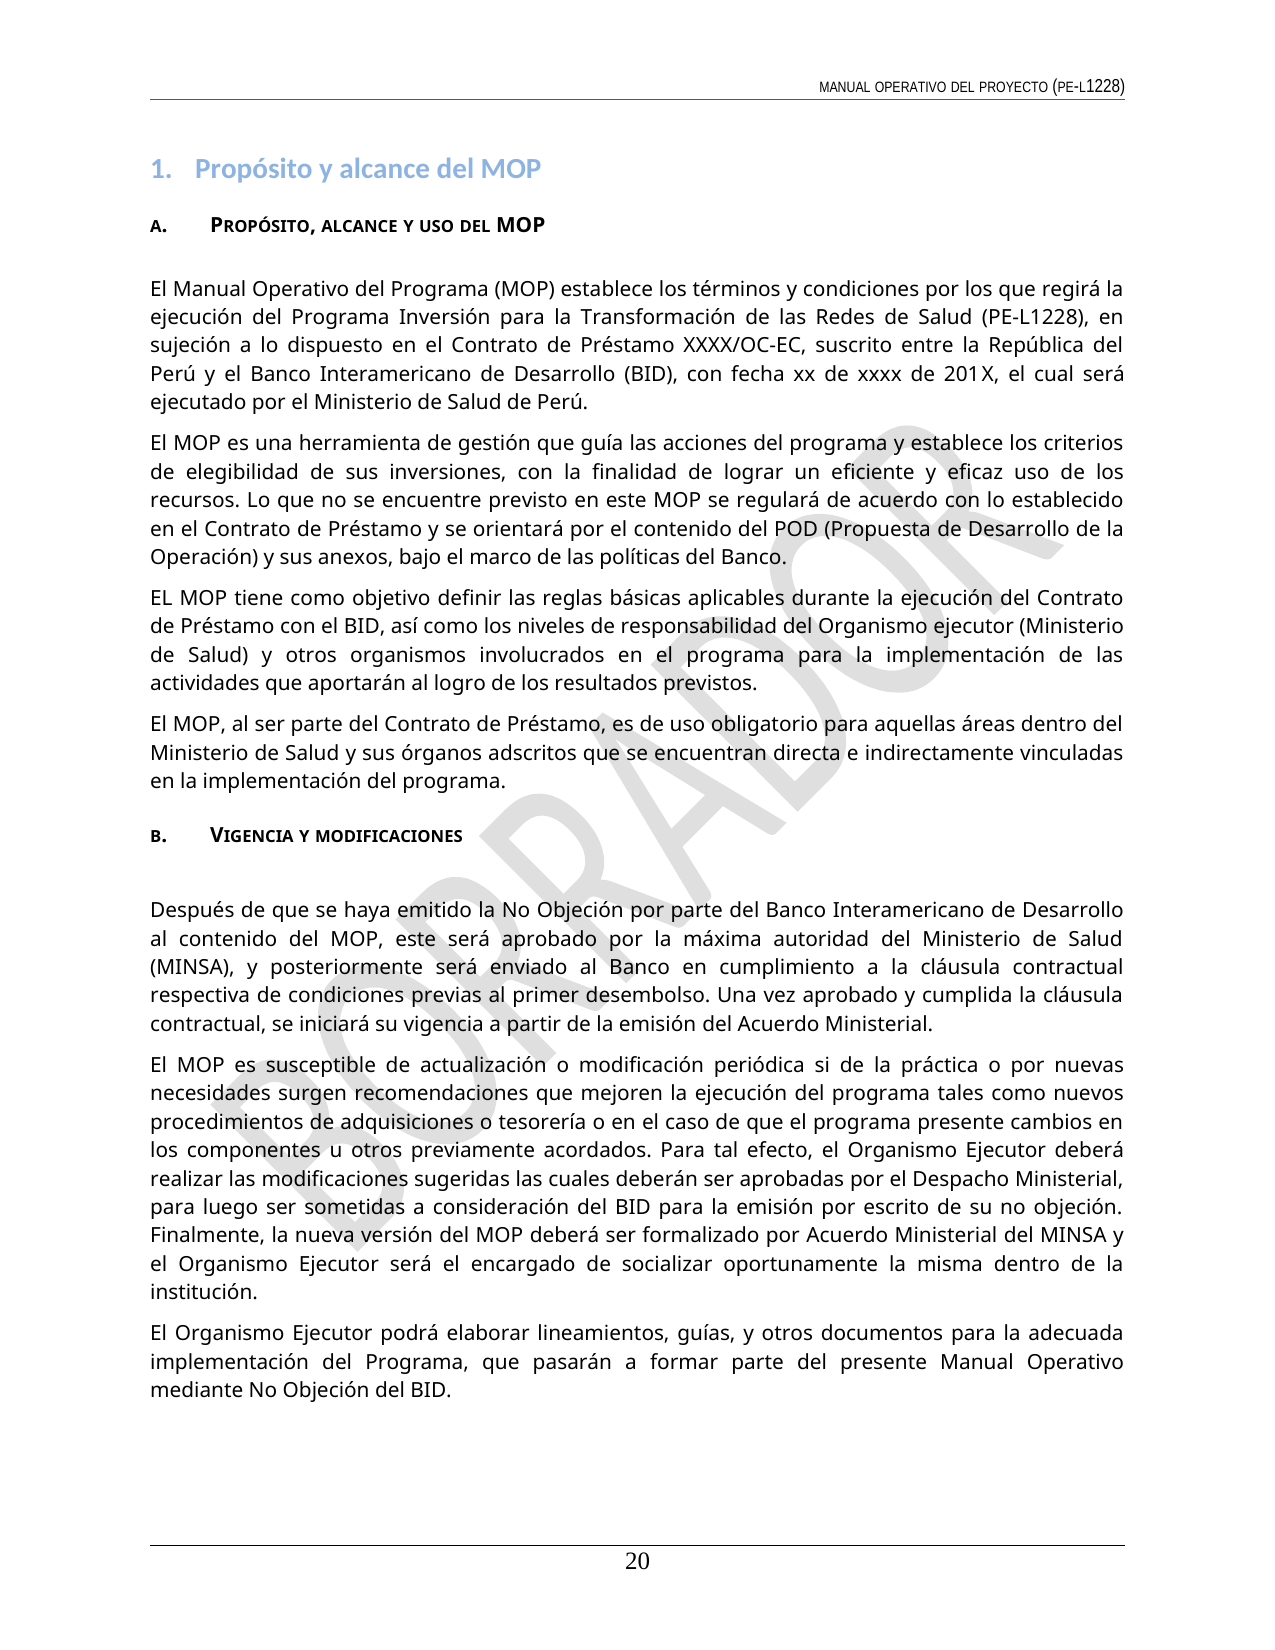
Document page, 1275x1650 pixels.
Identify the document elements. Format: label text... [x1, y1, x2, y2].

text El MOP es susceptible de actualización o modificación periódica si de la práctica o por nuevas necesidades surgen recomendaciones que mejoren la ejecución del programa tales como nuevos procedimientos de adquisiciones o tesorería o en el caso de que el programa presente cambios en los componentes u otros previamente acordados. Para tal efecto, el Organismo Ejecutor deberá realizar las modificaciones sugeridas las cuales deberán ser aprobadas por el Despacho Ministerial, para luego ser sometidas a consideración del BID para la emisión por escrito de su no objeción. Finalmente, la nueva versión del MOP deberá ser formalizado por Acuerdo Ministerial del MINSA y el Organismo Ejecutor será el encargado de socializar oportunamente la misma dentro de la institución. [150, 1050, 1125, 1306]
text El Manual Operativo del Programa (MOP) establece los términos y condiciones por los que regirá la ejecución del Programa Inversión para la Transformación de las Redes de Salud (PE-L1228), en sujeción a lo dispuesto en el Contrato de Préstamo XXXX/OC-EC, suscrito entre la República del Perú y el Banco Interamericano de Desarrollo (BID), con fecha xx de xxxx de 201X, el cual será ejecutado por el Ministerio de Salud de Perú. [150, 274, 1125, 416]
text El MOP es una herramienta de gestión que guía las acciones del programa y establece los criterios de elegibilidad de sus inversiones, con la finalidad de lograr un eficiente y eficaz uso de los recursos. Lo que no se encuentre previsto en este MOP se regulará de acuerdo con lo establecido en el Contrato de Préstamo y se orientará por el contenido del POD (Propuesta de Desarrollo de la Operación) y sus anexos, bajo el marco de las políticas del Banco. [150, 428, 1125, 571]
text El MOP, al ser parte del Contrato de Préstamo, es de uso obligatorio para aquellas áreas dentro del Ministerio de Salud y sus órganos adscritos que se encuentran directa e indirectamente vinculadas en la implementación del programa. [150, 709, 1125, 795]
text El Organismo Ejecutor podrá elaborar lineamientos, guías, y otros documentos para la adecuada implementación del Programa, que pasarán a formar parte del presente Manual Operativo mediante No Objeción del BID. [150, 1318, 1125, 1404]
text Después de que se haya emitido la No Objeción por parte del Banco Interamericano de Desarrollo al contenido del MOP, este será aprobado por la máxima autoridad del Ministerio de Salud (MINSA), y posteriormente será enviado al Banco en cumplimiento a la cláusula contractual respectiva de condiciones previas al primer desembolso. Una vez aprobado y cumplida la cláusula contractual, se iniciará su vigencia a partir de la emisión del Acuerdo Ministerial. [150, 895, 1125, 1037]
subtitle Propósito, alcance y uso del MOP [150, 211, 1125, 239]
subtitle Vigencia y modificaciones [150, 820, 1125, 848]
text EL MOP tiene como objetivo definir las reglas básicas aplicables durante la ejecución del Contrato de Préstamo con el BID, así como los niveles de responsabilidad del Organismo ejecutor (Ministerio de Salud) y otros organismos involucrados en el programa para la implementación de las actividades que aportarán al logro de los resultados previstos. [150, 583, 1125, 697]
subtitle Propósito y alcance del MOP [150, 150, 1125, 186]
